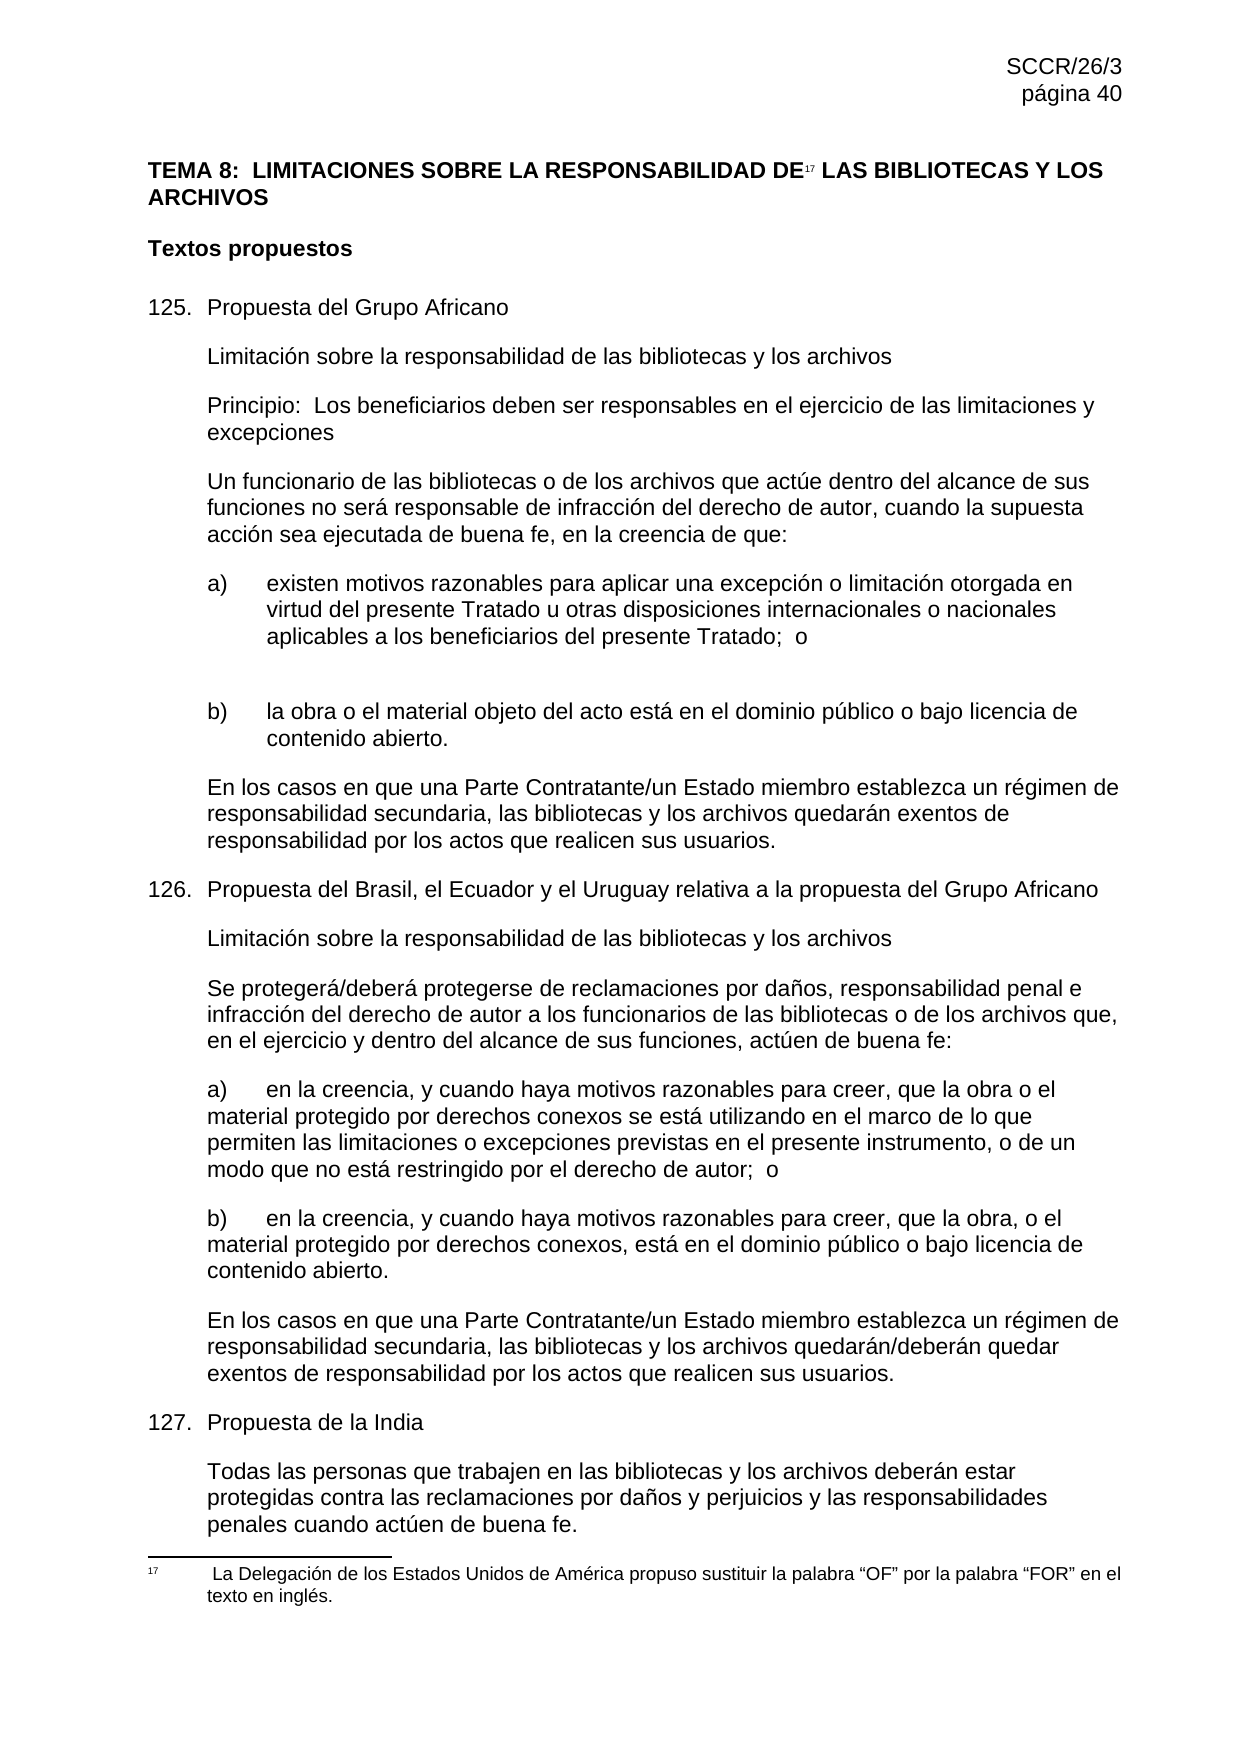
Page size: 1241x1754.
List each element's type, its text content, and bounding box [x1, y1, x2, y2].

text Propuesta del Brasil, el Ecuador y el Uruguay relativa a la propuesta del Grupo Africano [148, 876, 1122, 902]
list Un funcionario de las bibliotecas o de los archivos que actúe dentro del alcance de sus funciones no será responsable de infracción del derecho de autor, cuando la supuesta acción sea ejecutada de buena fe, en la creencia de que: [207, 468, 1122, 547]
list Se protegerá/deberá protegerse de reclamaciones por daños, responsabilidad penal e infracción del derecho de autor a los funcionarios de las bibliotecas o de los archivos que, en el ejercicio y dentro del alcance de sus funciones, actúen de buena fe: [207, 974, 1122, 1053]
list a) en la creencia, y cuando haya motivos razonables para creer, que la obra o el material protegido por derechos conexos se está utilizando en el marco de lo que permiten las limitaciones o excepciones previstas en el presente instrumento, o de un modo que no está restringido por el derecho de autor; o [207, 1076, 1122, 1182]
list Limitación sobre la responsabilidad de las bibliotecas y los archivos [148, 925, 1122, 952]
text Propuesta del Grupo Africano [148, 294, 1122, 320]
list En los casos en que una Parte Contratante/un Estado miembro establezca un régimen de responsabilidad secundaria, las bibliotecas y los archivos quedarán exentos de responsabilidad por los actos que realicen sus usuarios. [207, 774, 1122, 853]
list Todas las personas que trabajen en las bibliotecas y los archivos deberán estar protegidas contra las reclamaciones por daños y perjuicios y las responsabilidades penales cuando actúen de buena fe. [207, 1458, 1122, 1537]
list la obra o el material objeto del acto está en el dominio público o bajo licencia de contenido abierto. [207, 698, 1122, 751]
list En los casos en que una Parte Contratante/un Estado miembro establezca un régimen de responsabilidad secundaria, las bibliotecas y los archivos quedarán/deberán quedar exentos de responsabilidad por los actos que realicen sus usuarios. [207, 1307, 1122, 1386]
list existen motivos razonables para aplicar una excepción o limitación otorgada en virtud del presente Tratado u otras disposiciones internacionales o nacionales aplicables a los beneficiarios del presente Tratado; o [207, 570, 1122, 649]
list Limitación sobre la responsabilidad de las bibliotecas y los archivos [207, 343, 1122, 369]
subtitle Textos propuestos [148, 235, 1122, 261]
list b) en la creencia, y cuando haya motivos razonables para creer, que la obra, o el material protegido por derechos conexos, está en el dominio público o bajo licencia de contenido abierto. [207, 1205, 1122, 1284]
list Principio: Los beneficiarios deben ser responsables en el ejercicio de las limitaciones y excepciones [207, 392, 1122, 445]
subtitle TEMA 8: LIMITACIONES SOBRE LA RESPONSABILIDAD DE LAS BIBLIOTECAS Y LOS ARCHIVOS [148, 157, 1122, 210]
text Propuesta de la India [148, 1409, 1122, 1435]
